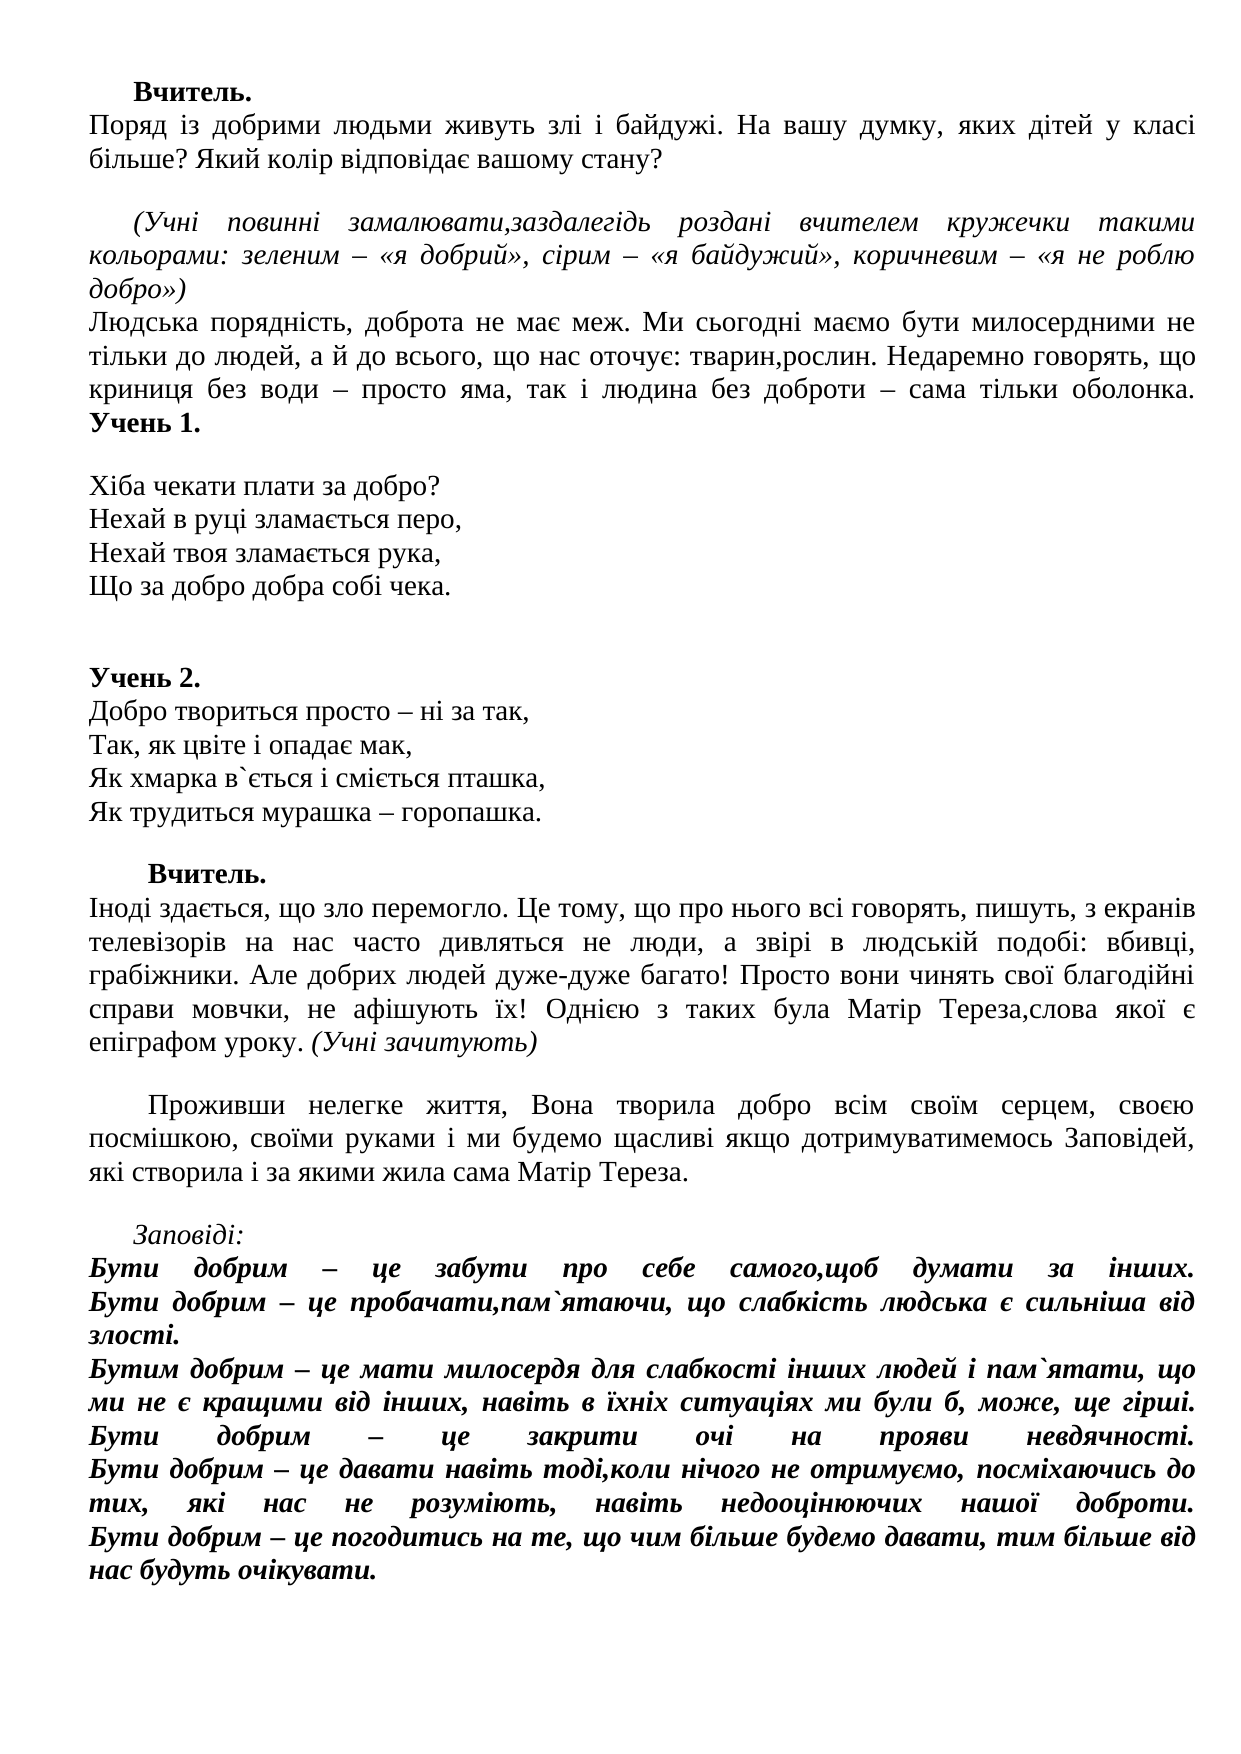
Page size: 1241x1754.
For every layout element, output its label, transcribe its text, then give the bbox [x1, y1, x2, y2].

text (Учні повинні замалювати,заздалегідь роздані вчителем кружечки такими кольорами: зеленим – «я добрий», сірим – «я байдужий», коричневим – «я не роблю добро») Людська порядність, доброта не має меж. Ми сьогодні маємо бути милосердними не тільки до людей, а й до всього, що нас оточує: тварин,рослин. Недаремно говорять, що криниця без води – просто яма, так і людина без доброти – сама тільки оболонка. Учень 1. [89, 204, 1196, 438]
text Хіба чекати плати за добро? Нехай в руці зламається перо, Нехай твоя зламається рука, Що за добро добра собі чека. [89, 468, 1196, 631]
text Заповіді: Бути добрим – це забути про себе самого,щоб думати за інших. Бути добрим – це пробачати,пам`ятаючи, що слабкість людська є сильніша від злості. Бутим добрим – це мати милосердя для слабкості інших людей і пам`ятати, що ми не є кращими від інших, навіть в їхніх ситуаціях ми були б, може, ще гірші. Бути добрим – це закрити очі на прояви невдячності. Бути добрим – це давати навіть тоді,коли нічого не отримуємо, посміхаючись до тих, які нас не розуміють, навіть недооцінюючих нашої доброти. Бути добрим – це погодитись на те, що чим більше будемо давати, тим більше від нас будуть очікувати. [89, 1217, 1196, 1586]
text Вчитель. Іноді здається, що зло перемогло. Це тому, що про нього всі говорять, пишуть, з екранів телевізорів на нас часто дивляться не люди, а звірі в людській подобі: вбивці, грабіжники. Але добрих людей дуже-дуже багато! Просто вони чинять свої благодійні справи мовчки, не афішують їх! Однією з таких була Матір Тереза,слова якої є епіграфом уроку. (Учні зачитують) [89, 857, 1196, 1058]
text Проживши нелегке життя, Вона творила добро всім своїм серцем, своєю посмішкою, своїми руками і ми будемо щасливі якщо дотримуватимемось Заповідей, які створила і за якими жила сама Матір Тереза. [89, 1087, 1196, 1188]
text Вчитель. Поряд із добрими людьми живуть злі і байдужі. На вашу думку, яких дітей у класі більше? Який колір відповідає вашому стану? [89, 74, 1196, 174]
text Учень 2. Добро твориться просто – ні за так, Так, як цвіте і опадає мак, Як хмарка в`ється і сміється пташка, Як трудиться мурашка – горопашка. [89, 660, 1196, 827]
